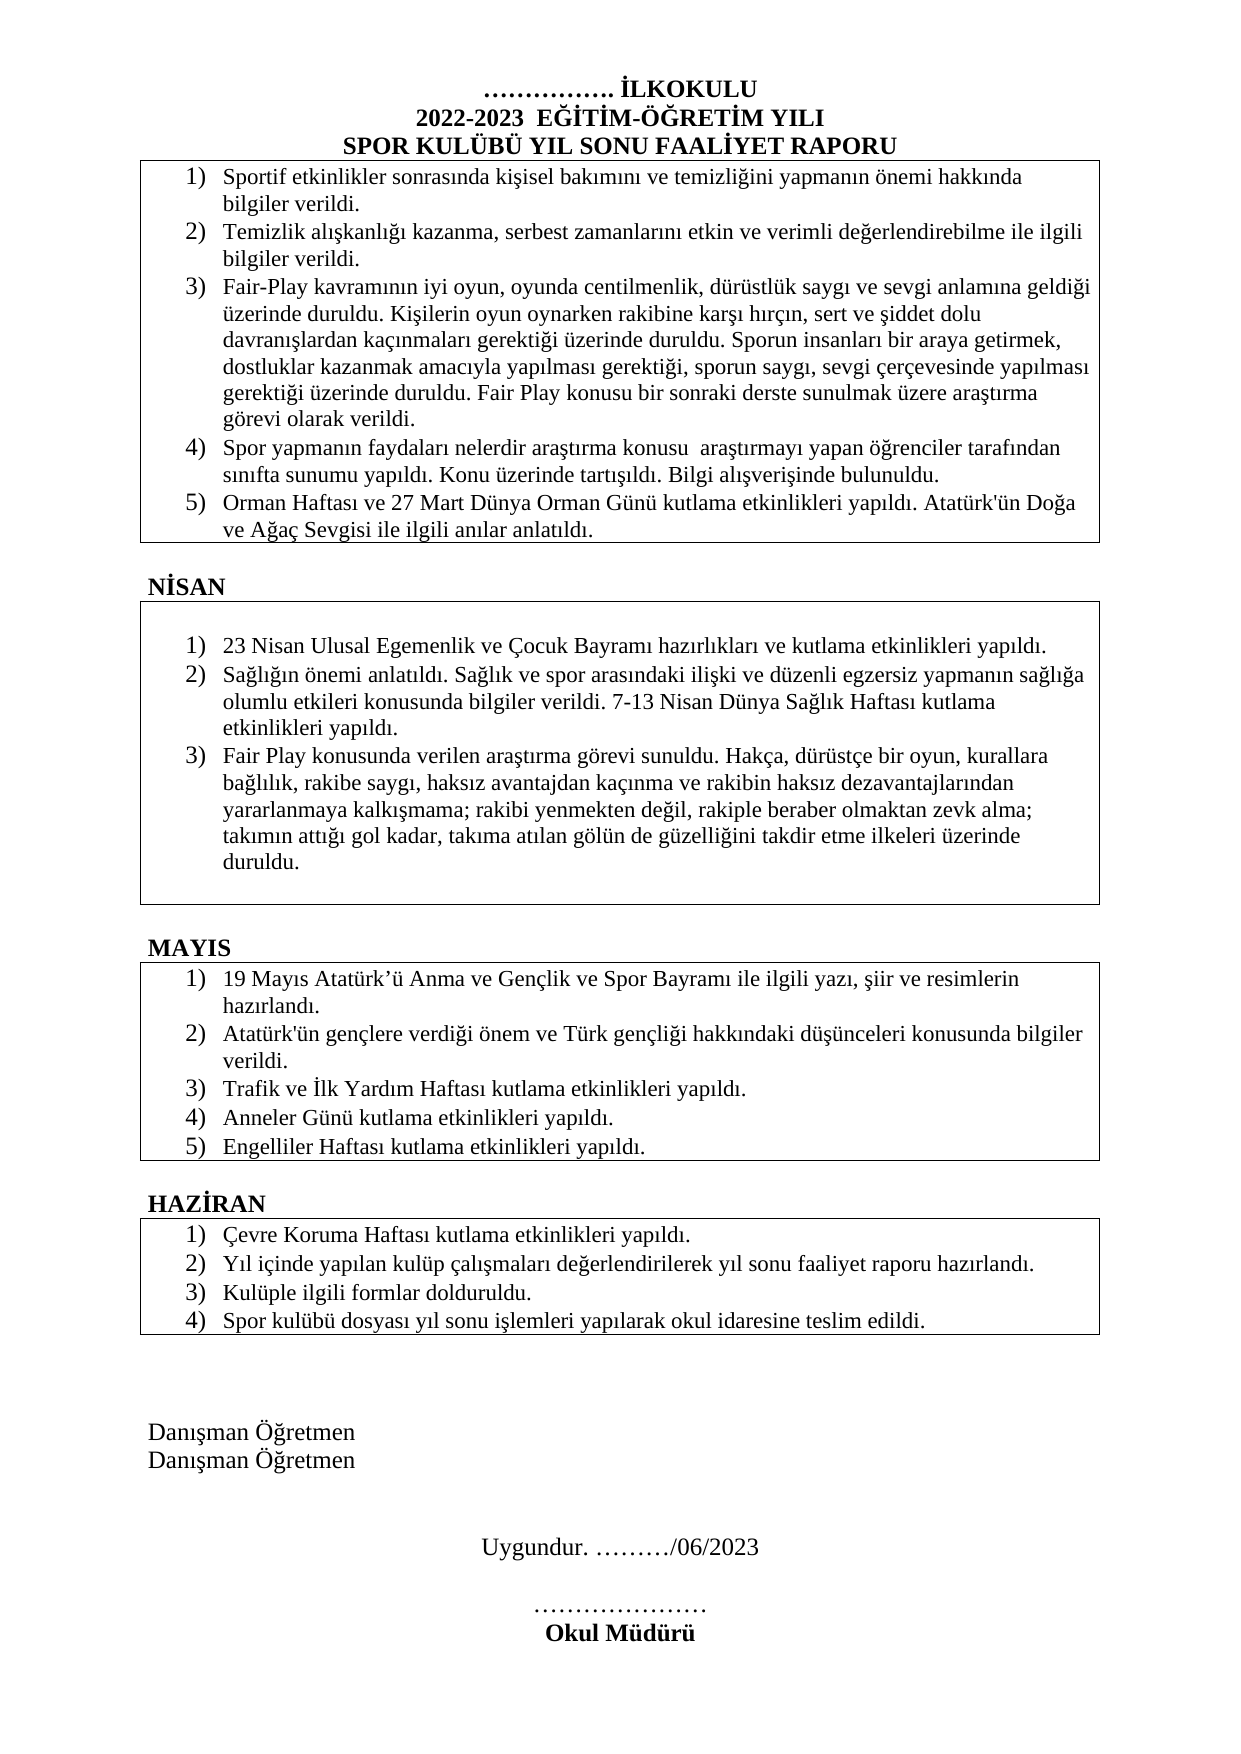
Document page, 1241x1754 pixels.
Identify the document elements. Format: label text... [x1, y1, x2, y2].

table_header 19 Mayıs Atatürk’ü Anma ve Gençlik ve Spor Bayramı ile ilgili yazı, şiir ve resimlerin hazırlandı. Atatürk'ün gençlere verdiği önem ve Türk gençliği hakkındaki düşünceleri konusunda bilgiler verildi. Trafik ve İlk Yardım Haftası kutlama etkinlikleri yapıldı. Anneler Günü kutlama etkinlikleri yapıldı. Engelliler Haftası kutlama etkinlikleri yapıldı. [141, 963, 1099, 1159]
subtitle HAZİRAN [148, 1189, 1092, 1218]
subtitle MAYIS [148, 933, 1092, 962]
text ………………… [148, 1589, 1092, 1618]
text Okul Müdürü [148, 1618, 1092, 1647]
text Uygundur. ………/06/2023 [148, 1532, 1092, 1561]
text NİSAN [148, 572, 1092, 601]
table_header Çevre Koruma Haftası kutlama etkinlikleri yapıldı. Yıl içinde yapılan kulüp çalışmaları değerlendirilerek yıl sonu faaliyet raporu hazırlandı. Kulüple ilgili formlar dolduruldu. Spor kulübü dosyası yıl sonu işlemleri yapılarak okul idaresine teslim edildi. [141, 1219, 1099, 1334]
table_header 23 Nisan Ulusal Egemenlik ve Çocuk Bayramı hazırlıkları ve kutlama etkinlikleri yapıldı. Sağlığın önemi anlatıldı. Sağlık ve spor arasındaki ilişki ve düzenli egzersiz yapmanın sağlığa olumlu etkileri konusunda bilgiler verildi. 7-13 Nisan Dünya Sağlık Haftası kutlama etkinlikleri yapıldı. Fair Play konusunda verilen araştırma görevi sunuldu. Hakça, dürüstçe bir oyun, kurallara bağlılık, rakibe saygı, haksız avantajdan kaçınma ve rakibin haksız dezavantajlarından yararlanmaya kalkışmama; rakibi yenmekten değil, rakiple beraber olmaktan zevk alma; takımın attığı gol kadar, takıma atılan gölün de güzelliğini takdir etme ilkeleri üzerinde duruldu. [141, 602, 1099, 903]
table_header Sportif etkinlikler sonrasında kişisel bakımını ve temizliğini yapmanın önemi hakkında bilgiler verildi. Temizlik alışkanlığı kazanma, serbest zamanlarını etkin ve verimli değerlendirebilme ile ilgili bilgiler verildi. Fair-Play kavramının iyi oyun, oyunda centilmenlik, dürüstlük saygı ve sevgi anlamına geldiği üzerinde duruldu. Kişilerin oyun oynarken rakibine karşı hırçın, sert ve şiddet dolu davranışlardan kaçınmaları gerektiği üzerinde duruldu. Sporun insanları bir araya getirmek, dostluklar kazanmak amacıyla yapılması gerektiği, sporun saygı, sevgi çerçevesinde yapılması gerektiği üzerinde duruldu. Fair Play konusu bir sonraki derste sunulmak üzere araştırma görevi olarak verildi. Spor yapmanın faydaları nelerdir araştırma konusu araştırmayı yapan öğrenciler tarafından sınıfta sunumu yapıldı. Konu üzerinde tartışıldı. Bilgi alışverişinde bulunuldu. Orman Haftası ve 27 Mart Dünya Orman Günü kutlama etkinlikleri yapıldı. Atatürk'ün Doğa ve Ağaç Sevgisi ile ilgili anılar anlatıldı. [141, 161, 1099, 542]
text Danışman Öğretmen https://www.sorubak.com Danışman Öğretmen [148, 1417, 1092, 1474]
